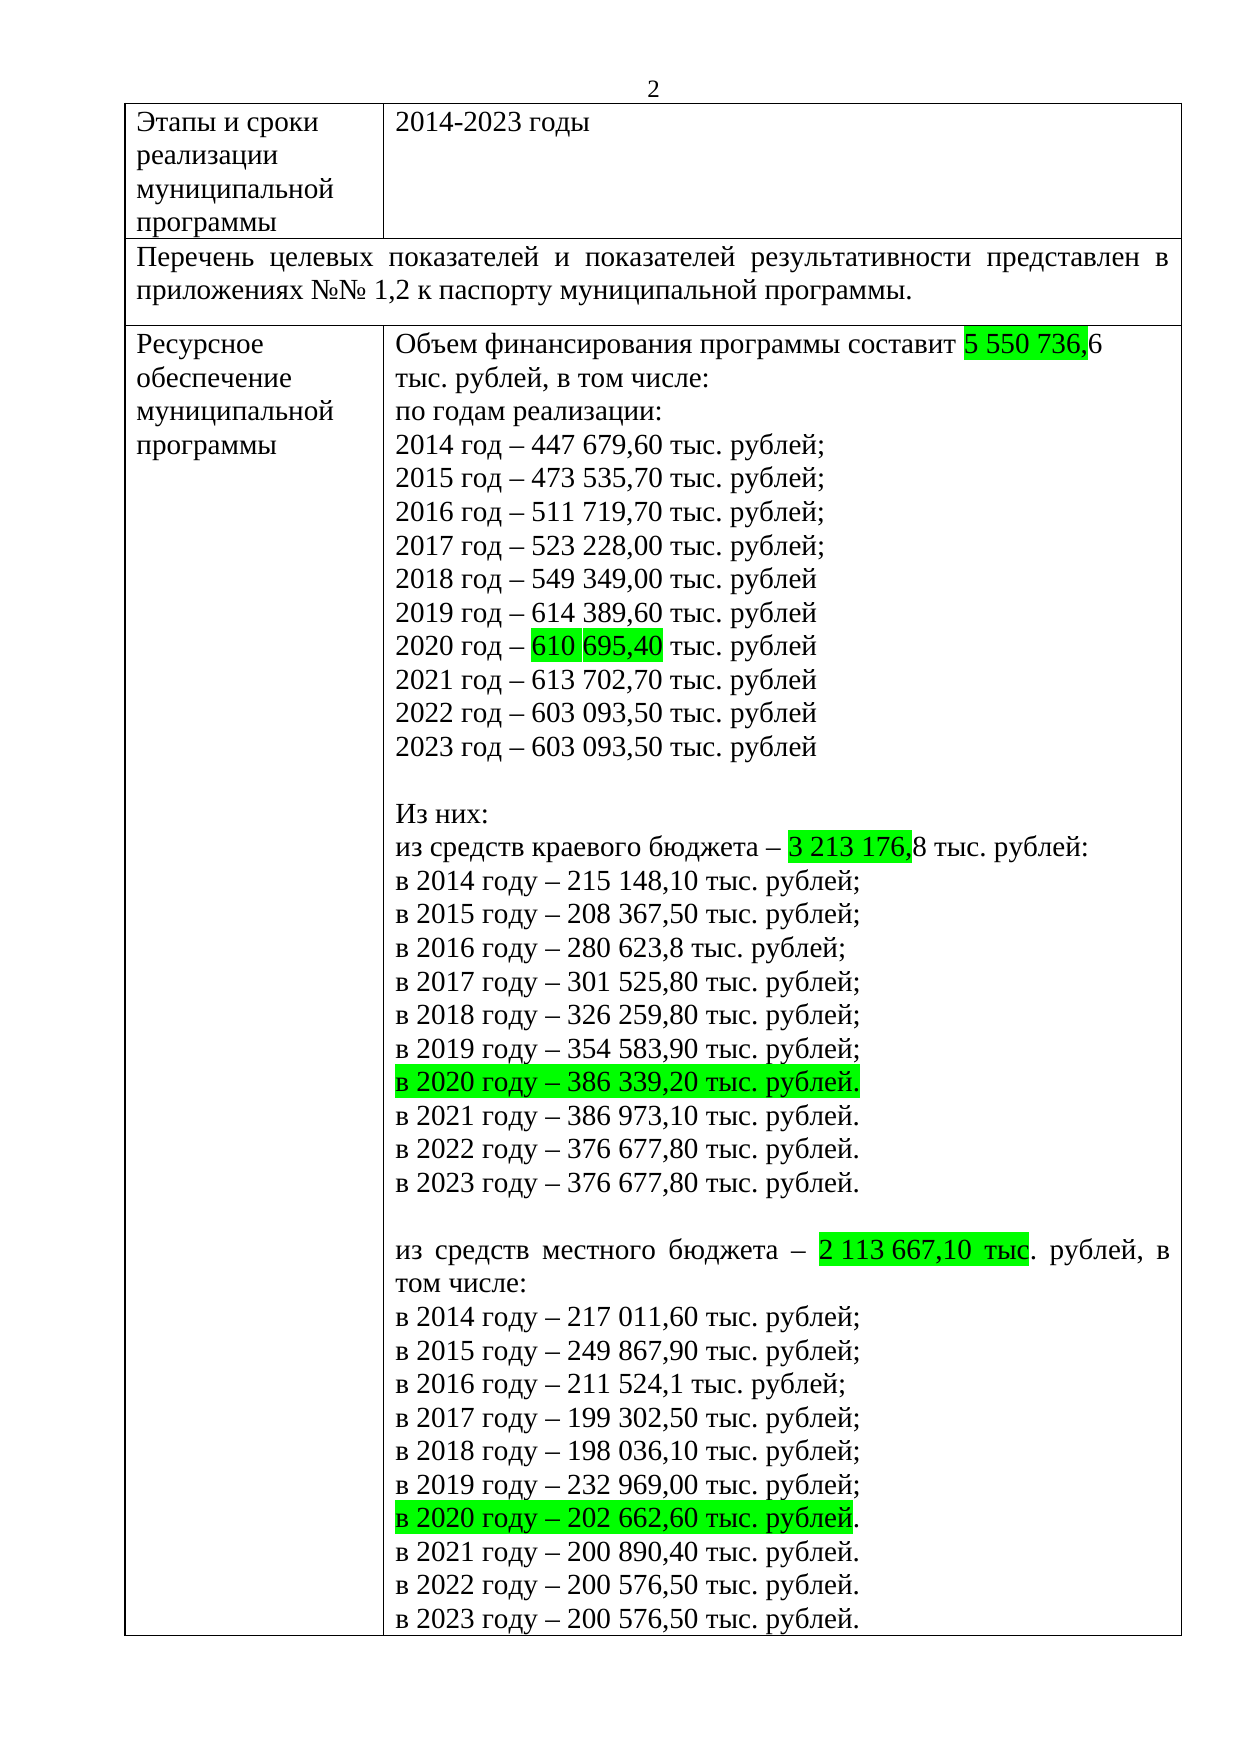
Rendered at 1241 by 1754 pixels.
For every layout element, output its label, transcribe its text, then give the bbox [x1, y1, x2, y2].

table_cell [384, 326, 1181, 1634]
table_cell Этапы и сроки реализации муниципальной программы [126, 104, 383, 238]
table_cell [126, 326, 383, 1634]
table_cell Перечень целевых показателей и показателей результативности представлен в приложениях №№ 1,2 к паспорту муниципальной программы. [126, 239, 1181, 325]
table_cell 2014-2023 годы [384, 104, 1181, 238]
